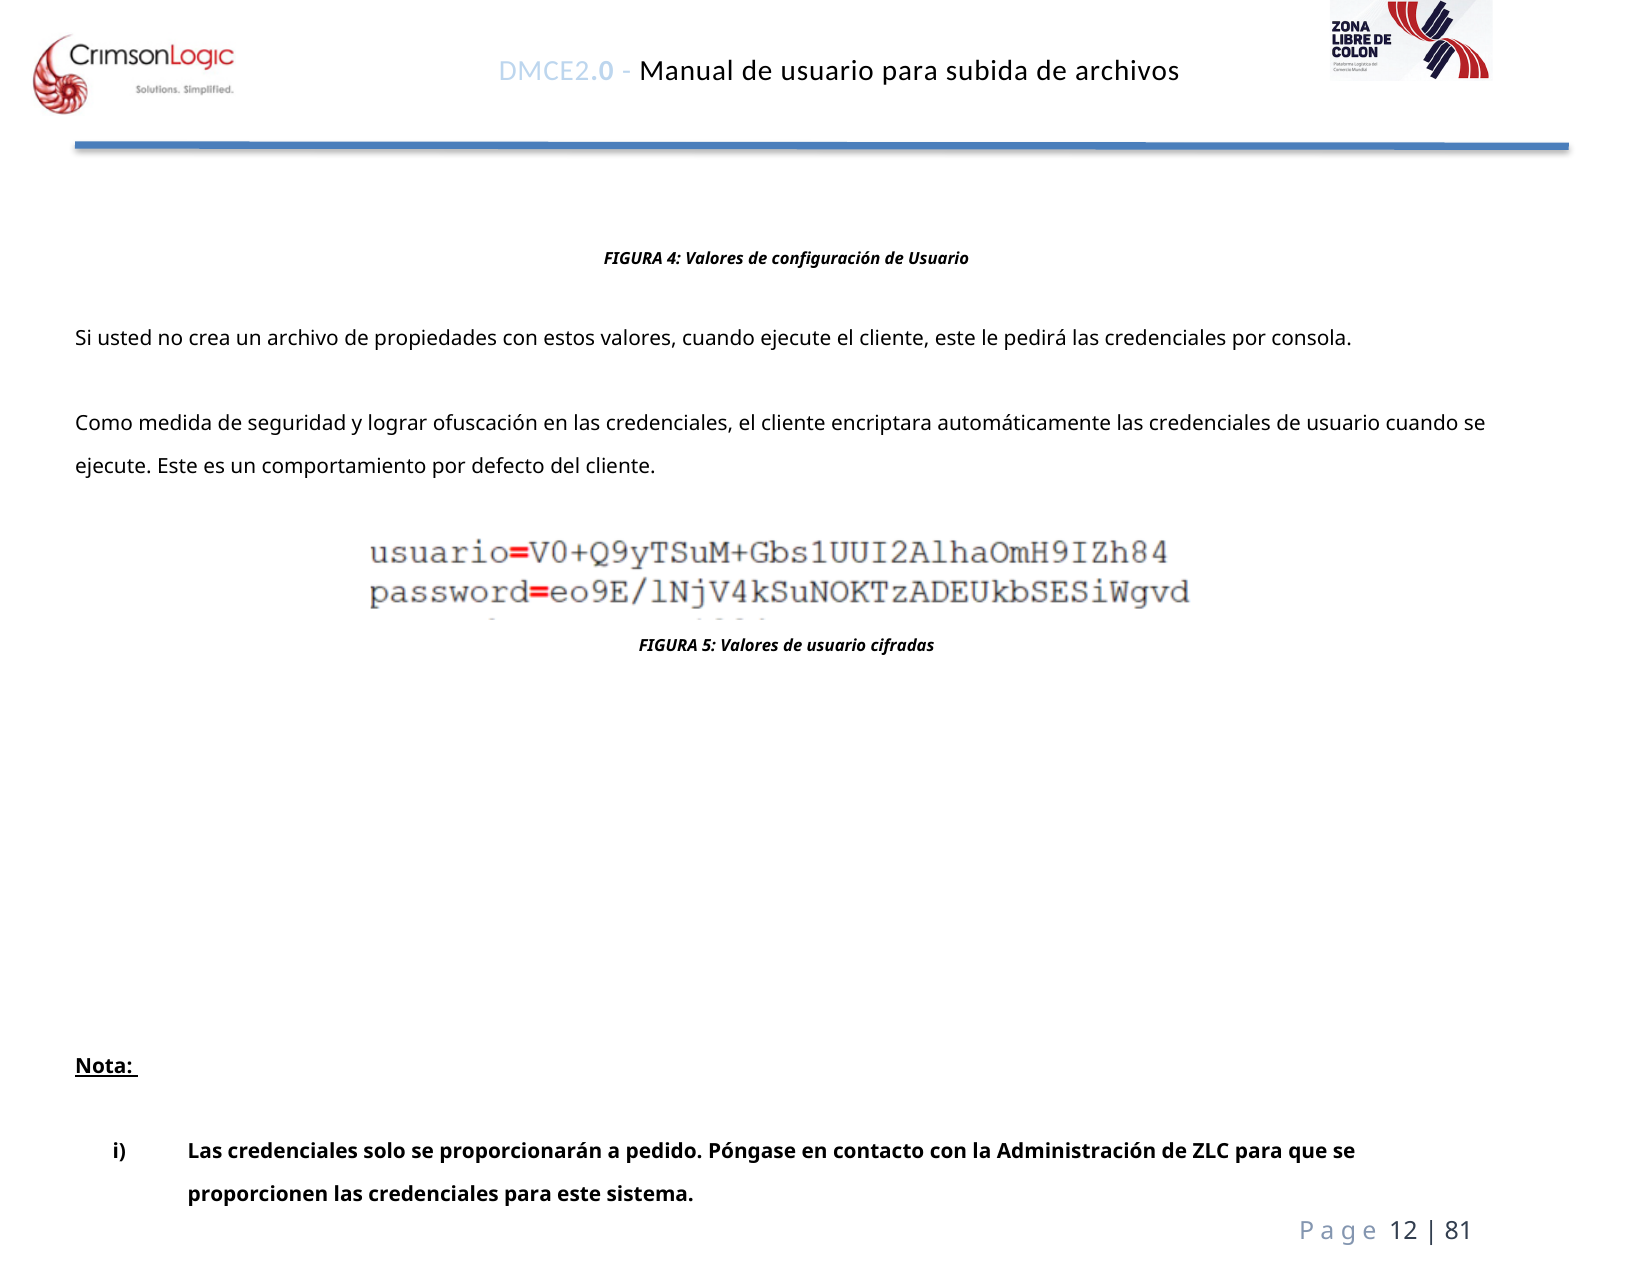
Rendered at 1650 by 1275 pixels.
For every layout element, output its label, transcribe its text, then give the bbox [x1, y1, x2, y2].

picture [1329, 0, 1493, 81]
list Las credenciales solo se proporcionarán a pedido. Póngase en contacto con la Administración de ZLC para que se proporcionen las credenciales para este sistema. [112, 1136, 1500, 1207]
picture [370, 536, 1205, 620]
text Si usted no crea un archivo de propiedades con estos valores, cuando ejecute el cliente, este le pedirá las credenciales por consola. [75, 323, 1500, 352]
text Nota: [75, 1051, 1500, 1079]
text Como medida de seguridad y lograr ofuscación en las credenciales, el cliente encriptara automáticamente las credenciales de usuario cuando se ejecute. Este es un comportamiento por defecto del cliente. [75, 408, 1500, 479]
picture [30, 32, 237, 116]
text FIGURA 5: Valores de usuario cifradas [75, 633, 1500, 656]
text FIGURA 4: Valores de configuración de Usuario [75, 246, 1500, 269]
